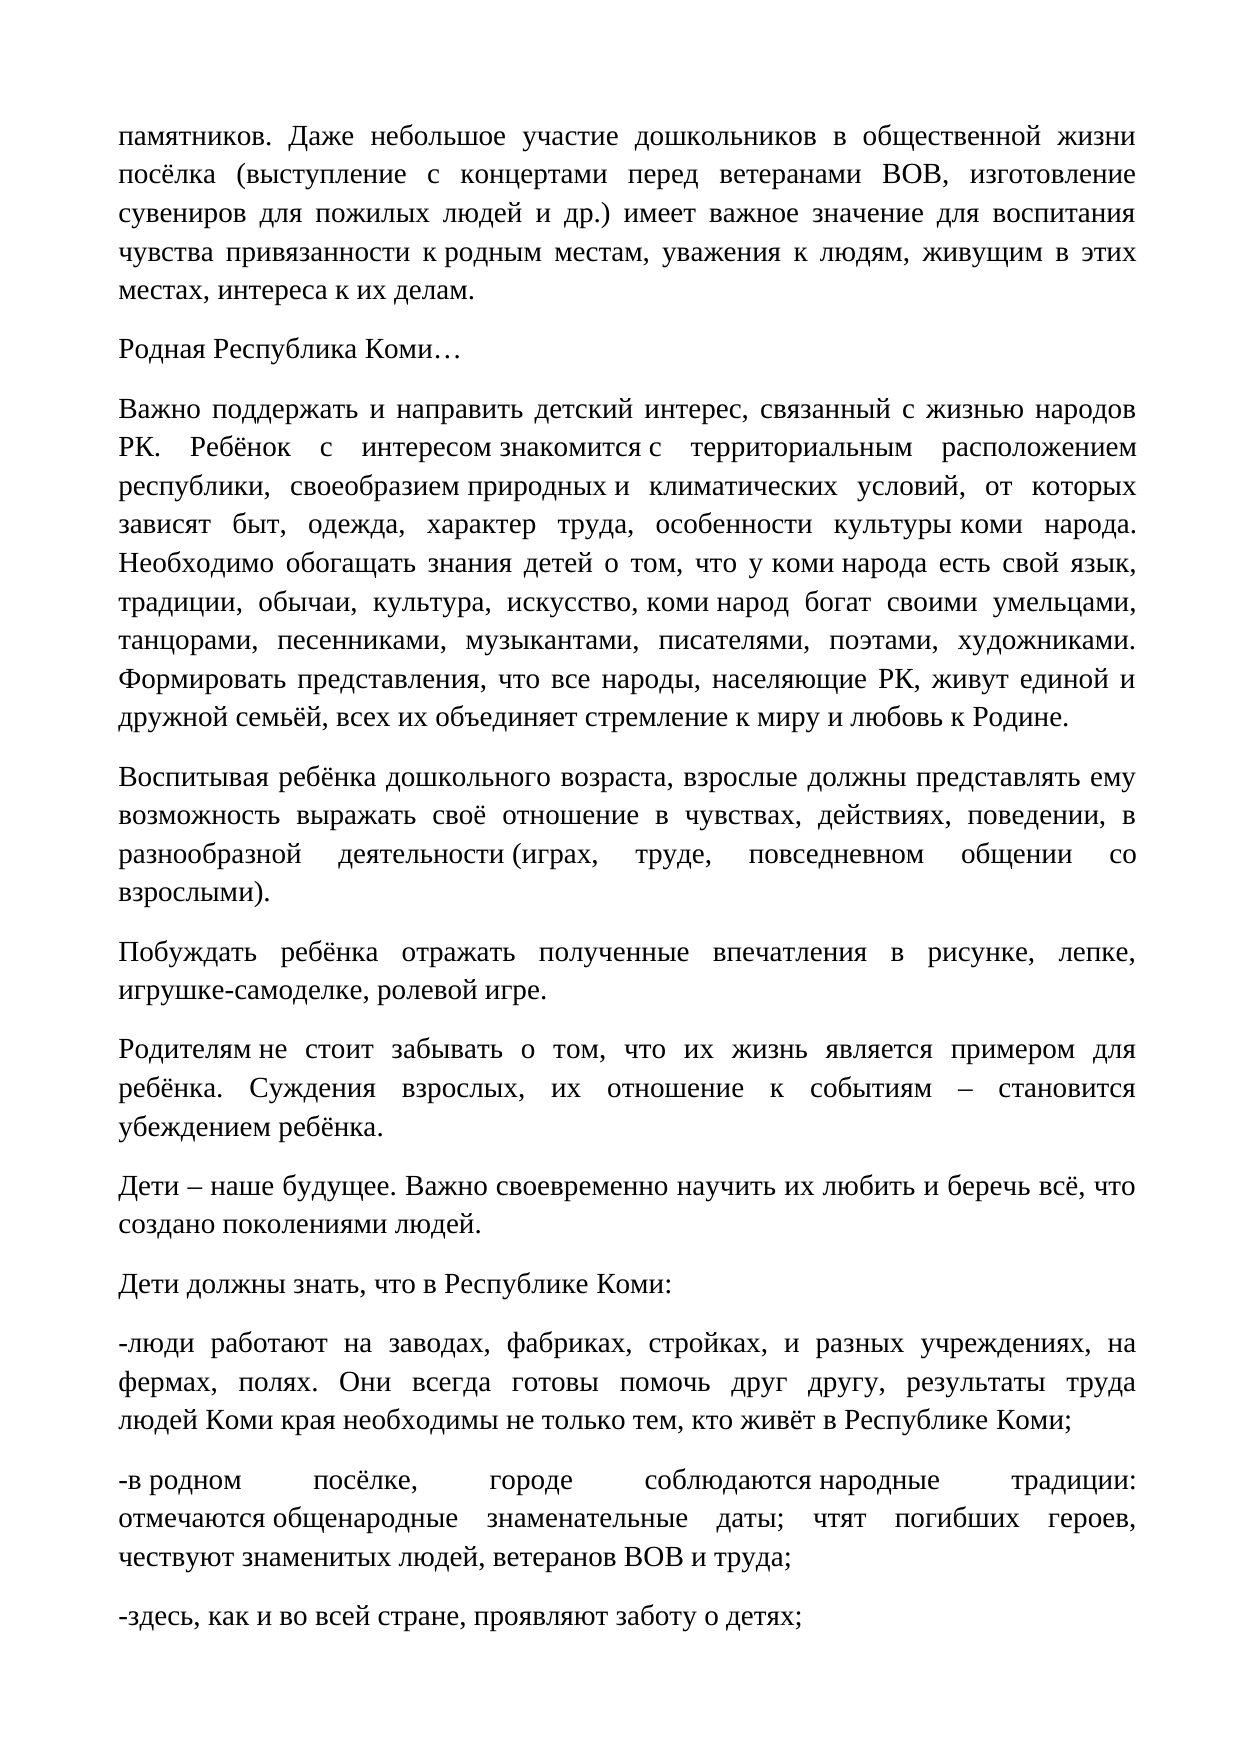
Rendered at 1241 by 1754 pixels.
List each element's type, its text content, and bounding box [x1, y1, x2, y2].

text Дети должны знать, что в Республике Коми: [118, 1266, 1137, 1299]
text Воспитывая ребёнка дошкольного возраста, взрослые должны представлять ему возможность выражать своё отношение в чувствах, действиях, поведении, в разнообразной деятельности (играх, труде, повседневном общении со взрослыми). [118, 759, 1137, 908]
text -люди работают на заводах, фабриках, стройках, и разных учреждениях, на фермах, полях. Они всегда готовы помочь друг другу, результаты труда людей Коми края необходимы не только тем, кто живёт в Республике Коми; [118, 1325, 1137, 1436]
text Родителям не стоит забывать о том, что их жизнь является примером для ребёнка. Суждения взрослых, их отношение к событиям – становится убеждением ребёнка. [118, 1032, 1137, 1142]
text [118, 118, 1137, 306]
text Важно поддержать и направить детский интерес, связанный с жизнью народов РК. Ребёнок с интересом знакомится с территориальным расположением республики, своеобразием природных и климатических условий, от которых зависят быт, одежда, характер труда, особенности культуры коми народа. Необходимо обогащать знания детей о том, что у коми народа есть свой язык, традиции, обычаи, культура, искусство, коми народ богат своими умельцами, танцорами, песенниками, музыкантами, писателями, поэтами, художниками. Формировать представления, что все народы, населяющие РК, живут единой и дружной семьёй, всех их объединяет стремление к миру и любовь к Родине. [118, 391, 1137, 733]
text Дети – наше будущее. Важно своевременно научить их любить и беречь всё, что создано поколениями людей. [118, 1168, 1137, 1240]
text Родная Республика Коми… [118, 332, 1137, 365]
text -в родном посёлке, городе соблюдаются народные традиции: отмечаются общенародные знаменательные даты; чтят погибших героев, чествуют знаменитых людей, ветеранов ВОВ и труда; [118, 1462, 1137, 1572]
text -здесь, как и во всей стране, проявляют заботу о детях; [118, 1598, 1137, 1632]
text Побуждать ребёнка отражать полученные впечатления в рисунке, лепке, игрушке-самоделке, ролевой игре. [118, 934, 1137, 1006]
